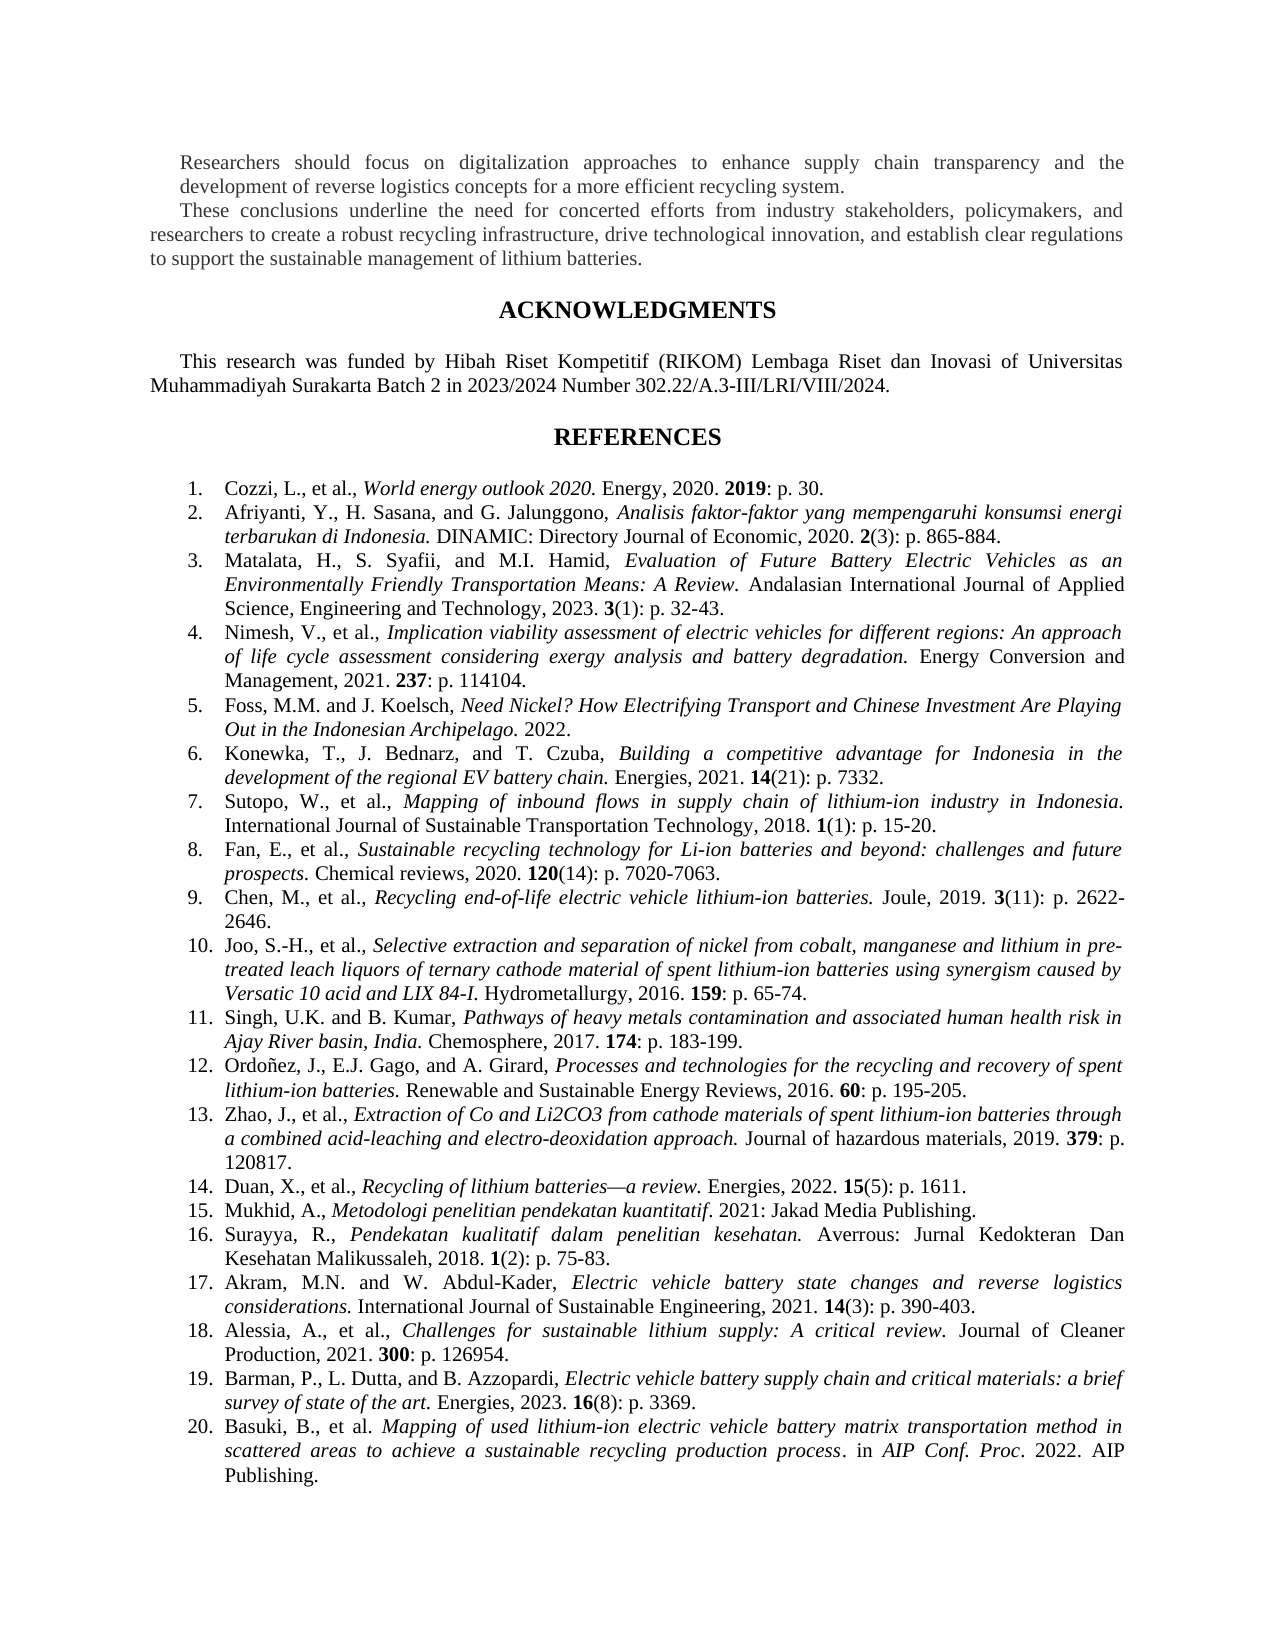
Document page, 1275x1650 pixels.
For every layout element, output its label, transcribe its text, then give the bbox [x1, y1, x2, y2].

text 7. Sutopo, W., et al., Mapping of inbound flows in supply chain of lithium-ion industry in Indonesia. International Journal of Sustainable Transportation Technology, 2018. 1(1): p. 15-20. [187, 789, 1125, 837]
text 6. Konewka, T., J. Bednarz, and T. Czuba, Building a competitive advantage for Indonesia in the development of the regional EV battery chain. Energies, 2021. 14(21): p. 7332. [187, 741, 1125, 789]
text 16. Surayya, R., Pendekatan kualitatif dalam penelitian kesehatan. Averrous: Jurnal Kedokteran Dan Kesehatan Malikussaleh, 2018. 1(2): p. 75-83. [187, 1222, 1125, 1270]
text 10. Joo, S.-H., et al., Selective extraction and separation of nickel from cobalt, manganese and lithium in pre-treated leach liquors of ternary cathode material of spent lithium-ion batteries using synergism caused by Versatic 10 acid and LIX 84-I. Hydrometallurgy, 2016. 159: p. 65-74. [187, 933, 1125, 1005]
text 1. Cozzi, L., et al., World energy outlook 2020. Energy, 2020. 2019: p. 30. [187, 476, 1125, 500]
text 11. Singh, U.K. and B. Kumar, Pathways of heavy metals contamination and associated human health risk in Ajay River basin, India. Chemosphere, 2017. 174: p. 183-199. [187, 1005, 1125, 1053]
text 18. Alessia, A., et al., Challenges for sustainable lithium supply: A critical review. Journal of Cleaner Production, 2021. 300: p. 126954. [187, 1318, 1125, 1366]
text 8. Fan, E., et al., Sustainable recycling technology for Li-ion batteries and beyond: challenges and future prospects. Chemical reviews, 2020. 120(14): p. 7020-7063. [187, 837, 1125, 885]
subtitle Acknowledgments [150, 295, 1125, 324]
text 14. Duan, X., et al., Recycling of lithium batteries—a review. Energies, 2022. 15(5): p. 1611. [187, 1174, 1125, 1198]
text 19. Barman, P., L. Dutta, and B. Azzopardi, Electric vehicle battery supply chain and critical materials: a brief survey of state of the art. Energies, 2023. 16(8): p. 3369. [187, 1366, 1125, 1414]
text 2. Afriyanti, Y., H. Sasana, and G. Jalunggono, Analisis faktor-faktor yang mempengaruhi konsumsi energi terbarukan di Indonesia. DINAMIC: Directory Journal of Economic, 2020. 2(3): p. 865-884. [187, 500, 1125, 548]
text 15. Mukhid, A., Metodologi penelitian pendekatan kuantitatif. 2021: Jakad Media Publishing. [187, 1198, 1125, 1222]
text 3. Matalata, H., S. Syafii, and M.I. Hamid, Evaluation of Future Battery Electric Vehicles as an Environmentally Friendly Transportation Means: A Review. Andalasian International Journal of Applied Science, Engineering and Technology, 2023. 3(1): p. 32-43. [187, 548, 1125, 620]
text 17. Akram, M.N. and W. Abdul-Kader, Electric vehicle battery state changes and reverse logistics considerations. International Journal of Sustainable Engineering, 2021. 14(3): p. 390-403. [187, 1270, 1125, 1318]
text 13. Zhao, J., et al., Extraction of Co and Li2CO3 from cathode materials of spent lithium-ion batteries through a combined acid-leaching and electro-deoxidation approach. Journal of hazardous materials, 2019. 379: p. 120817. [187, 1102, 1125, 1174]
text 9. Chen, M., et al., Recycling end-of-life electric vehicle lithium-ion batteries. Joule, 2019. 3(11): p. 2622-2646. [187, 885, 1125, 933]
text 4. Nimesh, V., et al., Implication viability assessment of electric vehicles for different regions: An approach of life cycle assessment considering exergy analysis and battery degradation. Energy Conversion and Management, 2021. 237: p. 114104. [187, 620, 1125, 692]
subtitle References [150, 422, 1125, 451]
list These conclusions underline the need for concerted efforts from industry stakeholders, policymakers, and researchers to create a robust recycling infrastructure, drive technological innovation, and establish clear regulations to support the sustainable management of lithium batteries. [150, 198, 1125, 270]
text 5. Foss, M.M. and J. Koelsch, Need Nickel? How Electrifying Transport and Chinese Investment Are Playing Out in the Indonesian Archipelago. 2022. [187, 692, 1125, 741]
text 12. Ordoñez, J., E.J. Gago, and A. Girard, Processes and technologies for the recycling and recovery of spent lithium-ion batteries. Renewable and Sustainable Energy Reviews, 2016. 60: p. 195-205. [187, 1053, 1125, 1102]
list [179, 150, 1125, 198]
text This research was funded by Hibah Riset Kompetitif (RIKOM) Lembaga Riset dan Inovasi of Universitas Muhammadiyah Surakarta Batch 2 in 2023/2024 Number 302.22/A.3-III/LRI/VIII/2024. [150, 349, 1125, 397]
text 20. Basuki, B., et al. Mapping of used lithium-ion electric vehicle battery matrix transportation method in scattered areas to achieve a sustainable recycling production process. in AIP Conf. Proc. 2022. AIP Publishing. [187, 1414, 1125, 1487]
